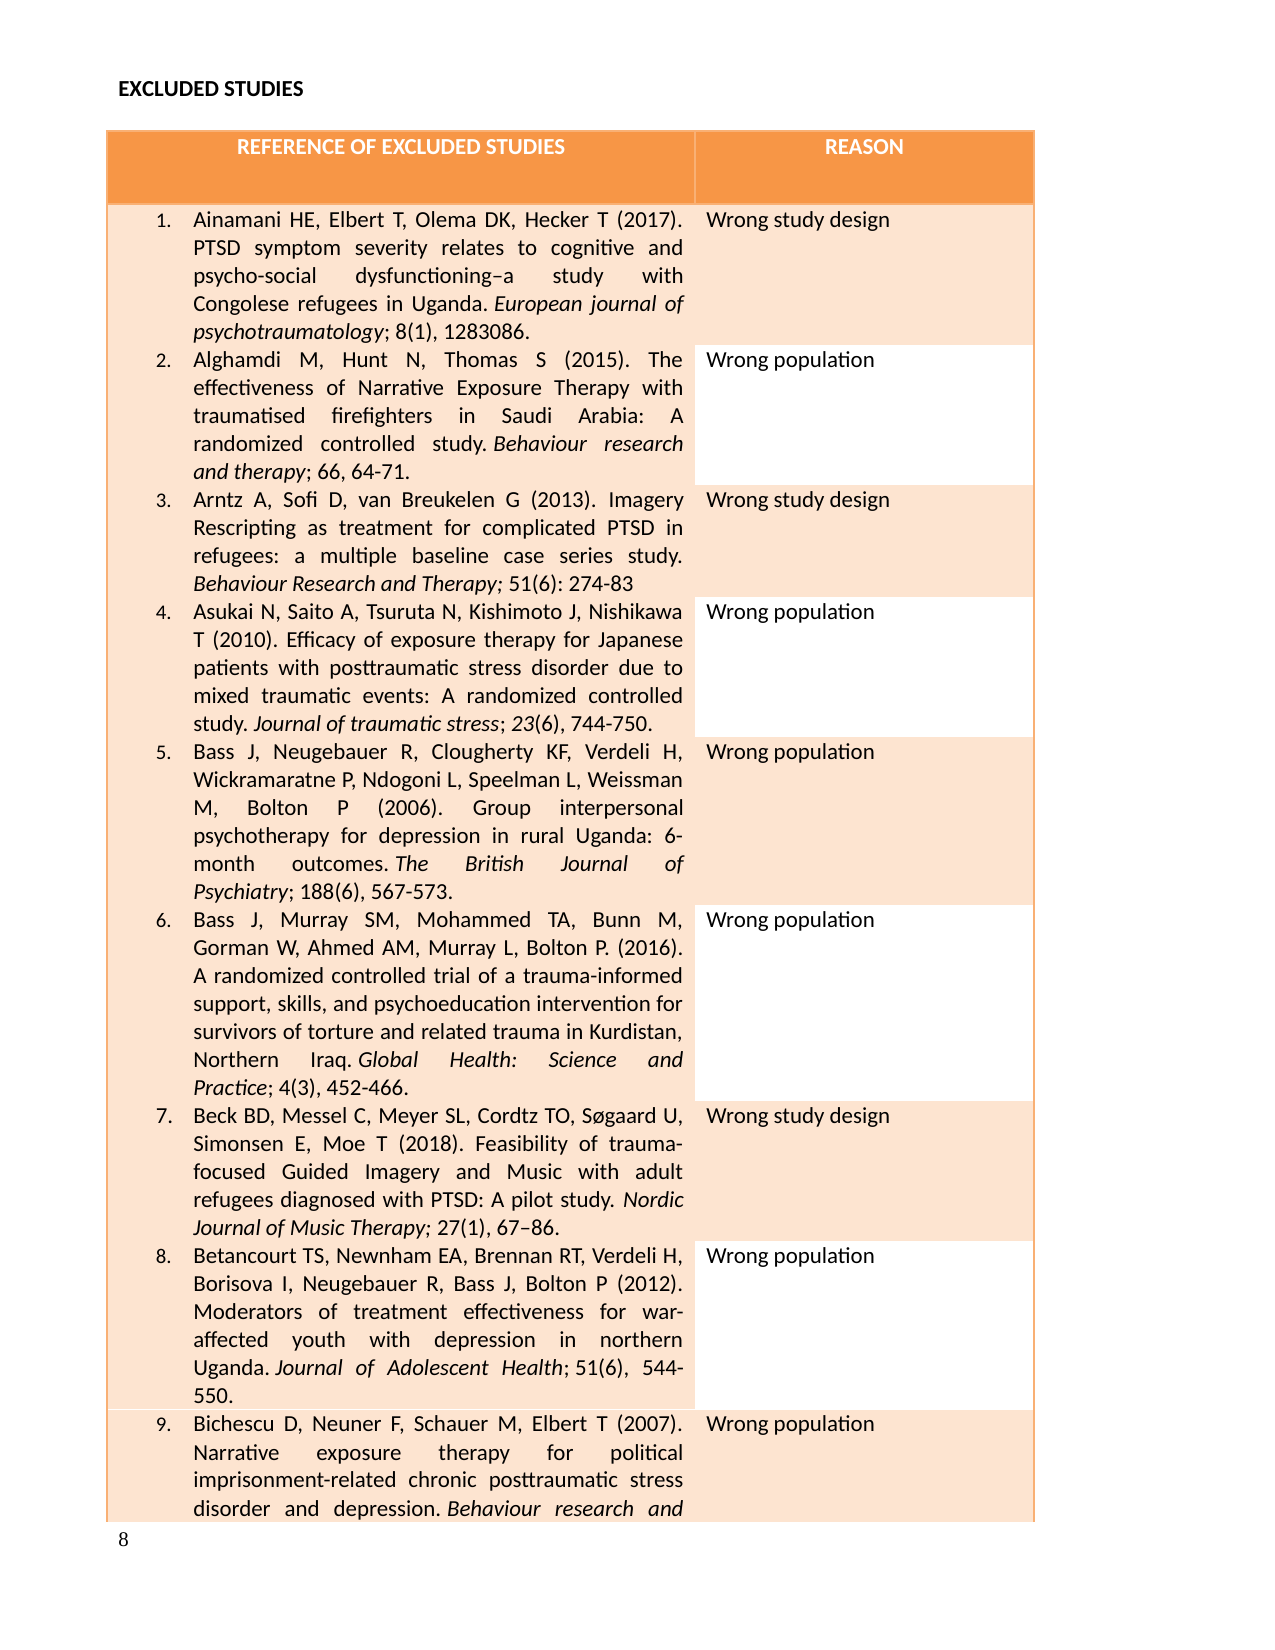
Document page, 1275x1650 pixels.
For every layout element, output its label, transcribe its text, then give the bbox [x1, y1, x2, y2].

table_cell Wrong study design [695, 485, 1033, 597]
table_cell Wrong population [695, 1410, 1033, 1522]
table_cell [108, 1410, 695, 1522]
table_cell Beck BD, Messel C, Meyer SL, Cordtz TO, Søgaard U, Simonsen E, Moe T (2018). Feasibility of trauma-focused Guided Imagery and Music with adult refugees diagnosed with PTSD: A pilot study. Nordic Journal of Music Therapy; 27(1), 67–86. [108, 1101, 695, 1241]
table_cell Asukai N, Saito A, Tsuruta N, Kishimoto J, Nishikawa T (2010). Efficacy of exposure therapy for Japanese patients with posttraumatic stress disorder due to mixed traumatic events: A randomized controlled study. Journal of traumatic stress; 23(6), 744-750. [108, 597, 695, 737]
table_cell Bass J, Murray SM, Mohammed TA, Bunn M, Gorman W, Ahmed AM, Murray L, Bolton P. (2016). A randomized controlled trial of a trauma-informed support, skills, and psychoeducation intervention for survivors of torture and related trauma in Kurdistan, Northern Iraq. Global Health: Science and Practice; 4(3), 452-466. [108, 905, 695, 1101]
table_cell Wrong population [695, 1241, 1033, 1409]
table_cell Alghamdi M, Hunt N, Thomas S (2015). The effectiveness of Narrative Exposure Therapy with traumatised firefighters in Saudi Arabia: A randomized controlled study. Behaviour research and therapy; 66, 64-71. [108, 345, 695, 485]
table_cell Wrong study design [695, 205, 1033, 345]
table_cell Bass J, Neugebauer R, Clougherty KF, Verdeli H, Wickramaratne P, Ndogoni L, Speelman L, Weissman M, Bolton P (2006). Group interpersonal psychotherapy for depression in rural Uganda: 6-month outcomes. The British Journal of Psychiatry; 188(6), 567-573. [108, 737, 695, 905]
text EXCLUDED STUDIES [118, 74, 1157, 102]
table_cell Wrong population [695, 345, 1033, 485]
table_cell Ainamani HE, Elbert T, Olema DK, Hecker T (2017). PTSD symptom severity relates to cognitive and psycho-social dysfunctioning–a study with Congolese refugees in Uganda. European journal of psychotraumatology; 8(1), 1283086. [108, 205, 695, 345]
table_cell Arntz A, Sofi D, van Breukelen G (2013). Imagery Rescripting as treatment for complicated PTSD in refugees: a multiple baseline case series study. Behaviour Research and Therapy; 51(6): 274-83 [108, 485, 695, 597]
table_cell Betancourt TS, Newnham EA, Brennan RT, Verdeli H, Borisova I, Neugebauer R, Bass J, Bolton P (2012). Moderators of treatment effectiveness for war-affected youth with depression in northern Uganda. Journal of Adolescent Health; 51(6), 544-550. [108, 1241, 695, 1409]
table_cell Wrong population [695, 737, 1033, 905]
table_header REFERENCE OF EXCLUDED STUDIES [108, 132, 694, 203]
table_cell Wrong population [695, 597, 1033, 737]
table_cell Wrong study design [695, 1101, 1033, 1241]
table_header REASON [696, 132, 1033, 203]
table_cell Wrong population [695, 905, 1033, 1101]
